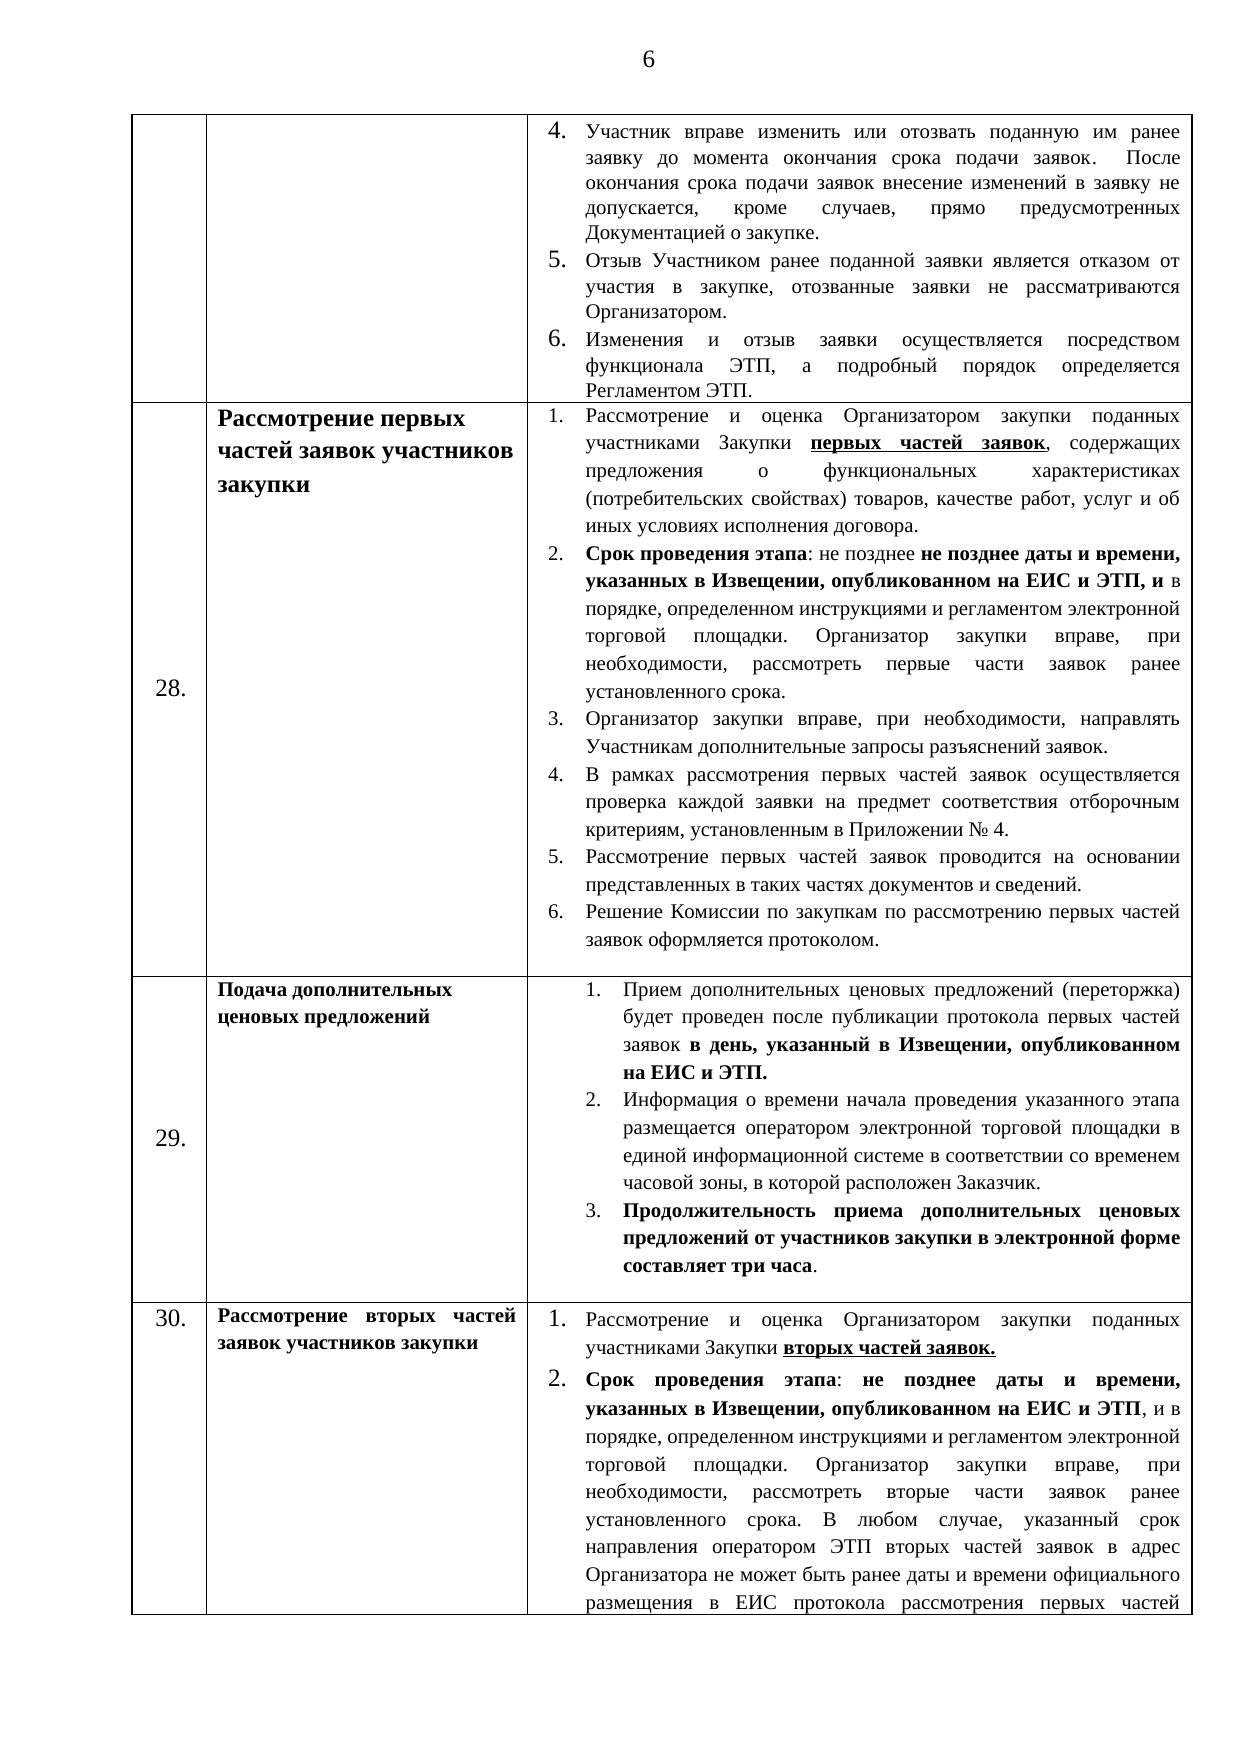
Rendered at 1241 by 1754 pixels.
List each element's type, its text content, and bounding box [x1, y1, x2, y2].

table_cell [207, 115, 527, 402]
table_cell [133, 115, 206, 402]
table_cell Рассмотрение первых частей заявок участников закупки [207, 403, 527, 976]
table_cell Рассмотрение и оценка Организатором закупки поданных участниками Закупки первых частей заявок, содержащих предложения о функциональных характеристиках (потребительских свойствах) товаров, качестве работ, услуг и об иных условиях исполнения договора. Срок проведения этапа: не позднее не позднее даты и времени, указанных в Извещении, опубликованном на ЕИС и ЭТП, и в порядке, определенном инструкциями и регламентом электронной торговой площадки. Организатор закупки вправе, при необходимости, рассмотреть первые части заявок ранее установленного срока. Организатор закупки вправе, при необходимости, направлять Участникам дополнительные запросы разъяснений заявок. В рамках рассмотрения первых частей заявок осуществляется проверка каждой заявки на предмет соответствия отборочным критериям, установленным в Приложении № 4. Рассмотрение первых частей заявок проводится на основании представленных в таких частях документов и сведений. Решение Комиссии по закупкам по рассмотрению первых частей заявок оформляется протоколом. [528, 403, 1191, 976]
table_cell Прием дополнительных ценовых предложений (переторжка) будет проведен после публикации протокола первых частей заявок в день, указанный в Извещении, опубликованном на ЕИС и ЭТП. Информация о времени начала проведения указанного этапа размещается оператором электронной торговой площадки в единой информационной системе в соответствии со временем часовой зоны, в которой расположен Заказчик. Продолжительность приема дополнительных ценовых предложений от участников закупки в электронной форме составляет три часа. [528, 977, 1191, 1302]
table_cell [528, 115, 1191, 402]
table_cell [133, 403, 206, 976]
table_cell [133, 1303, 206, 1614]
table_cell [207, 1303, 527, 1614]
table_cell [133, 977, 206, 1302]
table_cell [528, 1303, 1191, 1614]
table_cell Подача дополнительных ценовых предложений [207, 977, 527, 1302]
